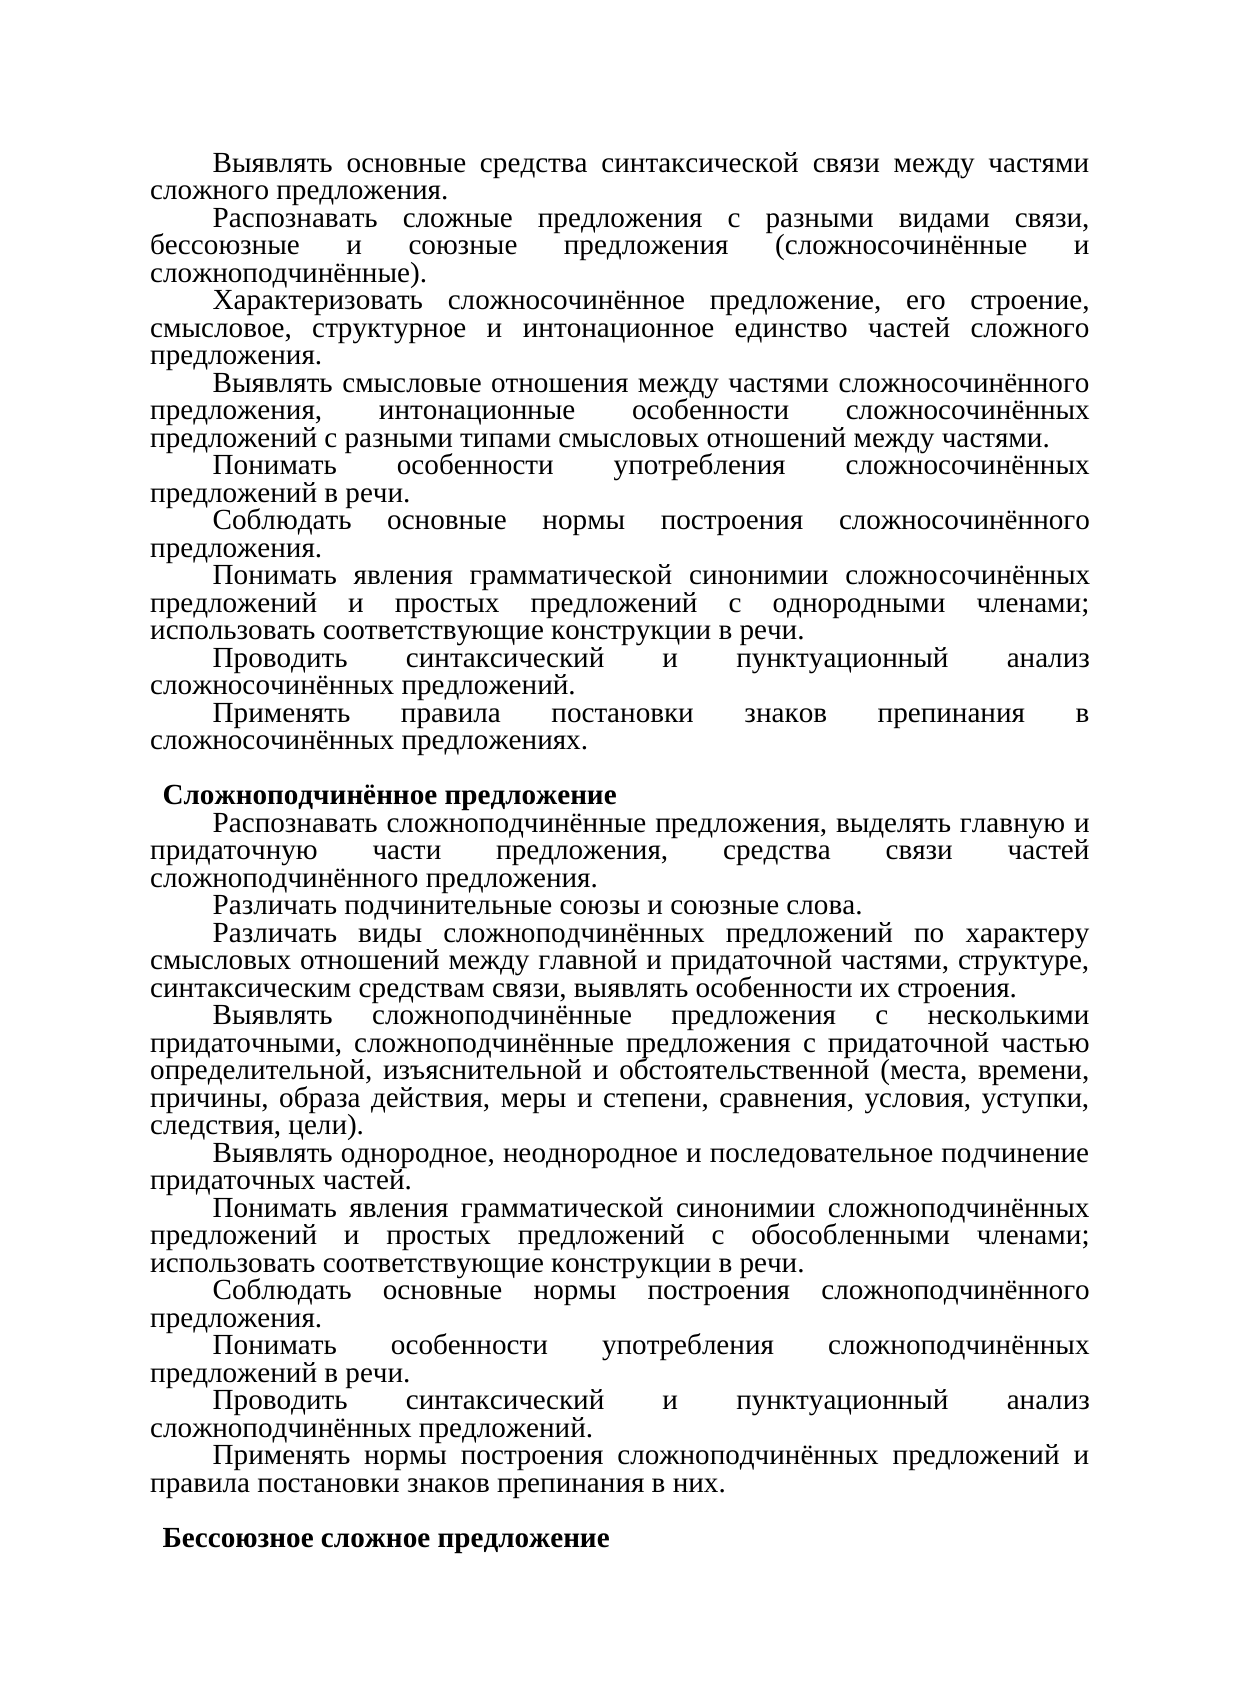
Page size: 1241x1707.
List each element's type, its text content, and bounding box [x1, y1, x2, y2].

text Понимать особенности употребления сложносочинённых предложений в речи. [150, 452, 1090, 507]
text Проводить синтаксический и пунктуационный анализ сложноподчинённых предложений. [150, 1387, 1090, 1442]
text Понимать особенности употребления сложноподчинённых предложений в речи. [150, 1332, 1090, 1387]
text Распознавать сложные предложения с разными видами связи, бессоюзные и союзные предложения (сложносочинённые и сложноподчинённые). [150, 205, 1090, 287]
text Характеризовать сложносочинённое предложение, его строение, смысловое, структурное и интонационное единство частей сложного предложения. [150, 287, 1090, 370]
text Выявлять однородное, неоднородное и последовательное подчинение придаточных частей. [150, 1140, 1090, 1195]
text Выявлять сложноподчинённые предложения с несколькими придаточными, сложноподчинённые предложения с придаточной частью определительной, изъяснительной и обстоятельственной (места, времени, причины, образа действия, меры и степени, сравнения, условия, уступки, следствия, цели). [150, 1002, 1090, 1140]
text Распознавать сложноподчинённые предложения, выделять главную и придаточную части предложения, средства связи частей сложноподчинённого предложения. [150, 810, 1090, 892]
text Бессоюзное сложное предложение [162, 1525, 1090, 1552]
text Различать подчинительные союзы и союзные слова. [150, 892, 1090, 920]
text Применять правила постановки знаков препинания в сложносочинённых предложениях. [150, 700, 1090, 755]
text Соблюдать основные нормы построения сложносочинённого предложения. [150, 507, 1090, 562]
text Применять нормы построения сложноподчинённых предложений и правила постановки знаков препинания в них. [150, 1442, 1090, 1497]
text Сложноподчинённое предложение [162, 782, 1090, 810]
text Выявлять основные средства синтаксической связи между частями сложного предложения. [150, 150, 1090, 205]
text Понимать явления грамматической синонимии сложно­сочинённых предложений и простых предложений с однородными членами; использовать соответствующие конструкции в речи. [150, 562, 1090, 645]
text Соблюдать основные нормы построения сложноподчинённого предложения. [150, 1277, 1090, 1332]
text Проводить синтаксический и пунктуационный анализ сложносочинённых предложений. [150, 645, 1090, 700]
text Различать виды сложноподчинённых предложений по характеру смысловых отношений между главной и придаточной частями, структуре, синтаксическим средствам связи, выявлять особенности их строения. [150, 920, 1090, 1002]
text Понимать явления грамматической синонимии сложноподчинённых предложений и простых предложений с обособленными членами; использовать соответствующие конструкции в речи. [150, 1195, 1090, 1277]
text Выявлять смысловые отношения между частями сложносочинённого предложения, интонационные особенности сложносочинённых предложений с разными типами смысловых отношений между частями. [150, 370, 1090, 452]
